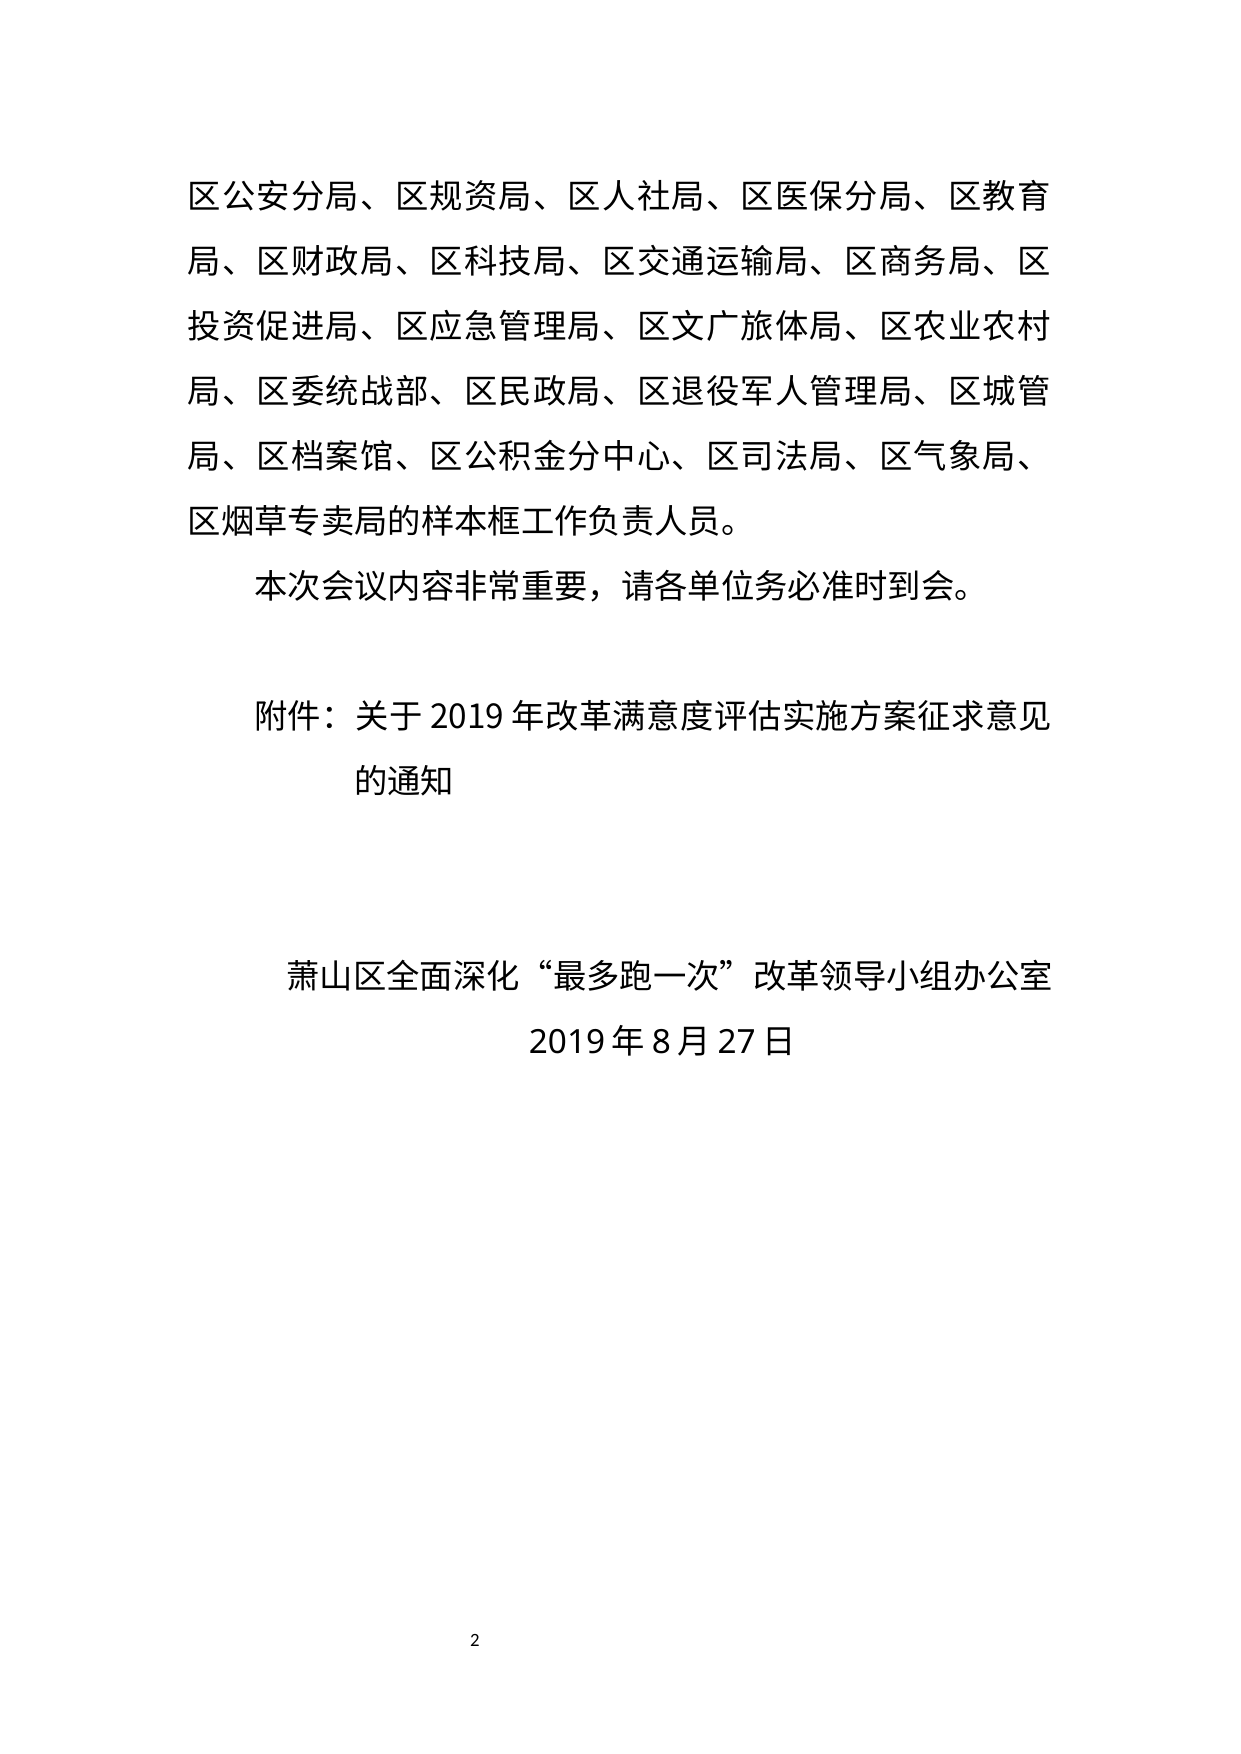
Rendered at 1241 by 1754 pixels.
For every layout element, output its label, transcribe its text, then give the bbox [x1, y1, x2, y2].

text 2019年8月27日 [187, 1007, 1053, 1072]
text 本次会议内容非常重要，请各单位务必准时到会。 [187, 552, 1053, 617]
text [187, 162, 1053, 552]
text 萧山区全面深化“最多跑一次”改革领导小组办公室 [187, 942, 1053, 1007]
text 附件：关于2019年改革满意度评估实施方案征求意见的通知 [254, 682, 1053, 812]
